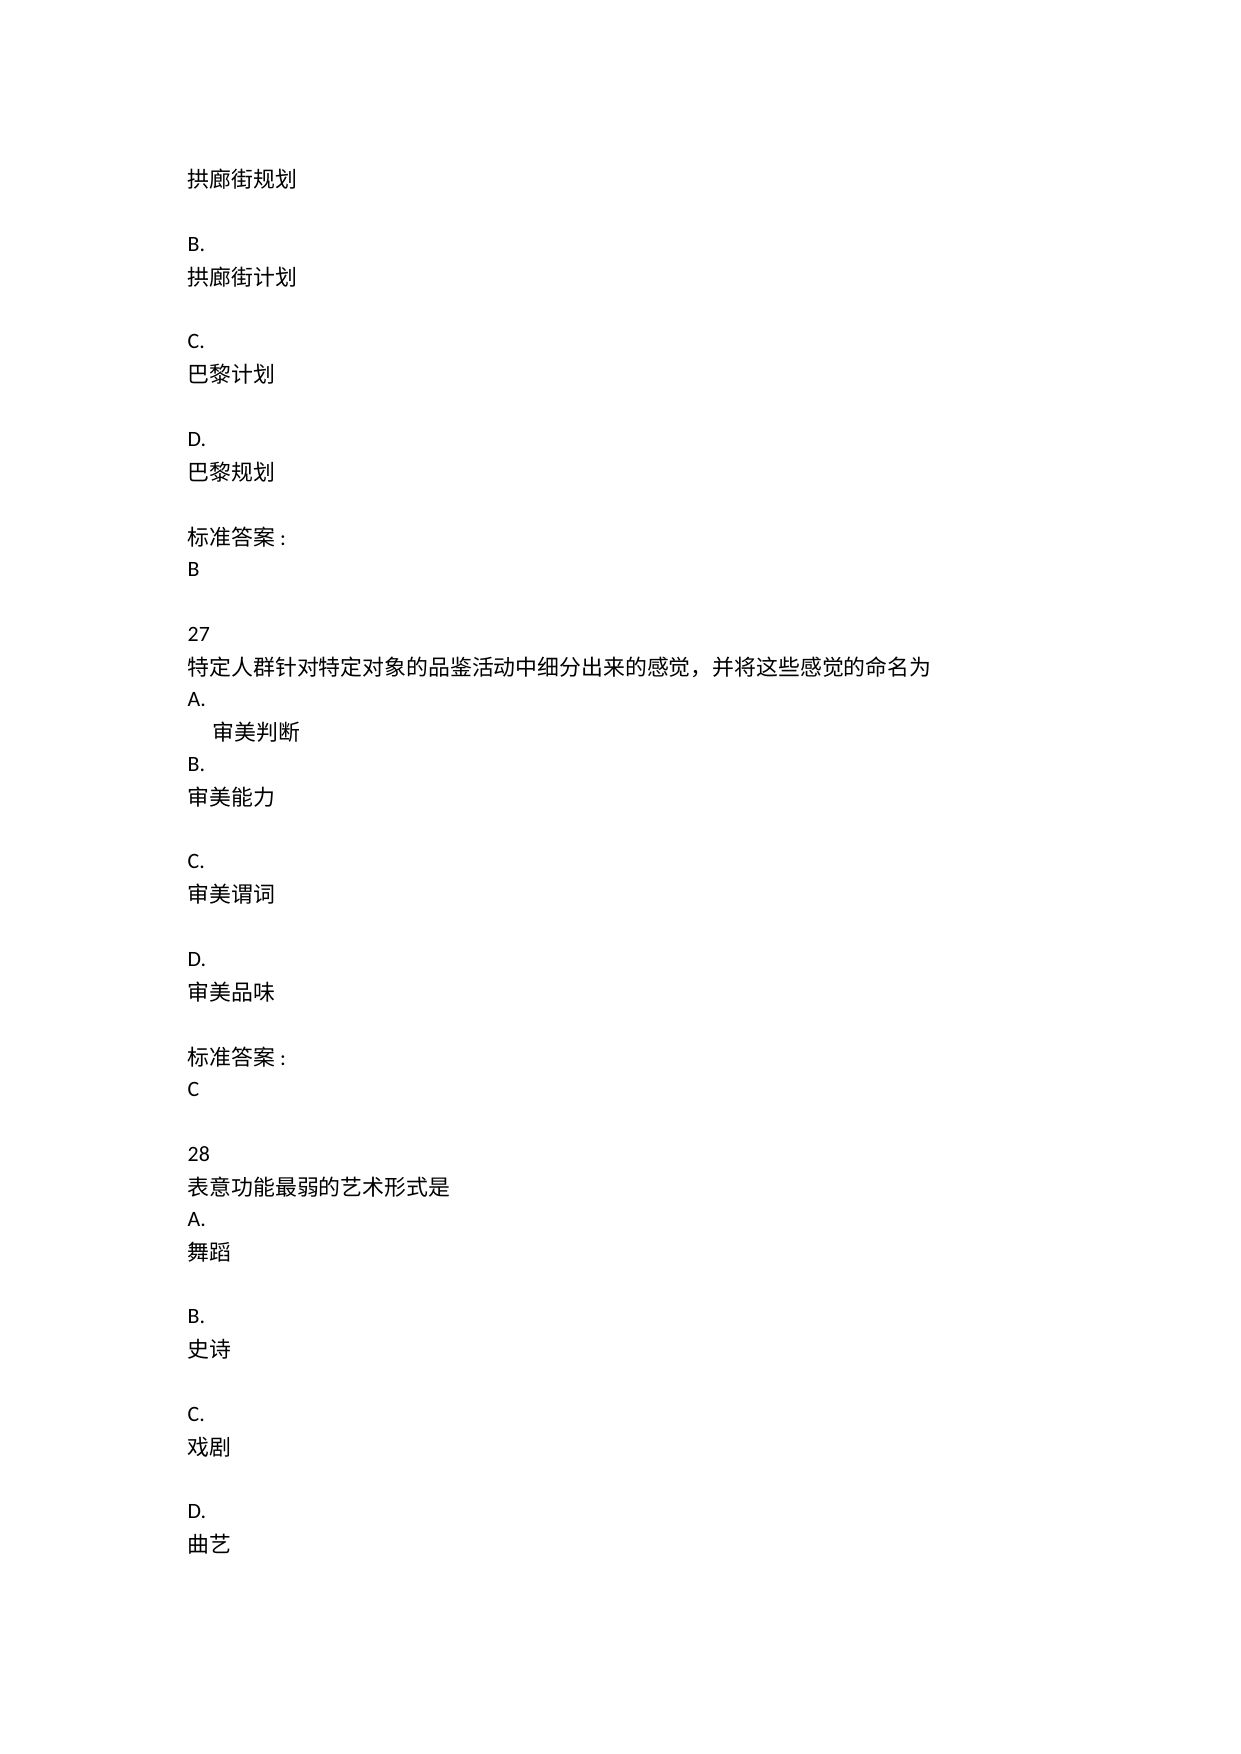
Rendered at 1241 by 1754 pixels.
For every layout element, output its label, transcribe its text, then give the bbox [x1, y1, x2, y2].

text 巴黎规划 [187, 454, 1053, 487]
text 27 [187, 617, 1053, 649]
text A. [187, 1202, 1053, 1234]
text D. [187, 422, 1053, 454]
text 28 [187, 1137, 1053, 1169]
text D. [187, 942, 1053, 974]
text C [187, 1072, 1053, 1104]
text A. [187, 682, 1053, 714]
text C. [187, 324, 1053, 357]
text 标准答案 : [187, 1039, 1053, 1072]
text D. [187, 1494, 1053, 1527]
text 戏剧 [187, 1429, 1053, 1462]
text 拱廊街计划 [187, 259, 1053, 292]
text B [187, 552, 1053, 584]
text 审美谓词 [187, 877, 1053, 909]
text 表意功能最弱的艺术形式是 [187, 1169, 1053, 1202]
text 巴黎计划 [187, 357, 1053, 389]
text B. [187, 1299, 1053, 1332]
text 审美判断 [187, 714, 1053, 747]
text 拱廊街规划 [187, 162, 1053, 194]
text C. [187, 1397, 1053, 1429]
text B. [187, 747, 1053, 779]
text 标准答案 : [187, 519, 1053, 552]
text 舞蹈 [187, 1234, 1053, 1267]
text B. [187, 227, 1053, 259]
text C. [187, 844, 1053, 877]
text 曲艺 [187, 1527, 1053, 1559]
text 史诗 [187, 1332, 1053, 1364]
text 特定人群针对特定对象的品鉴活动中细分出来的感觉，并将这些感觉的命名为 [187, 649, 1053, 682]
text 审美品味 [187, 974, 1053, 1007]
text 审美能力 [187, 779, 1053, 812]
